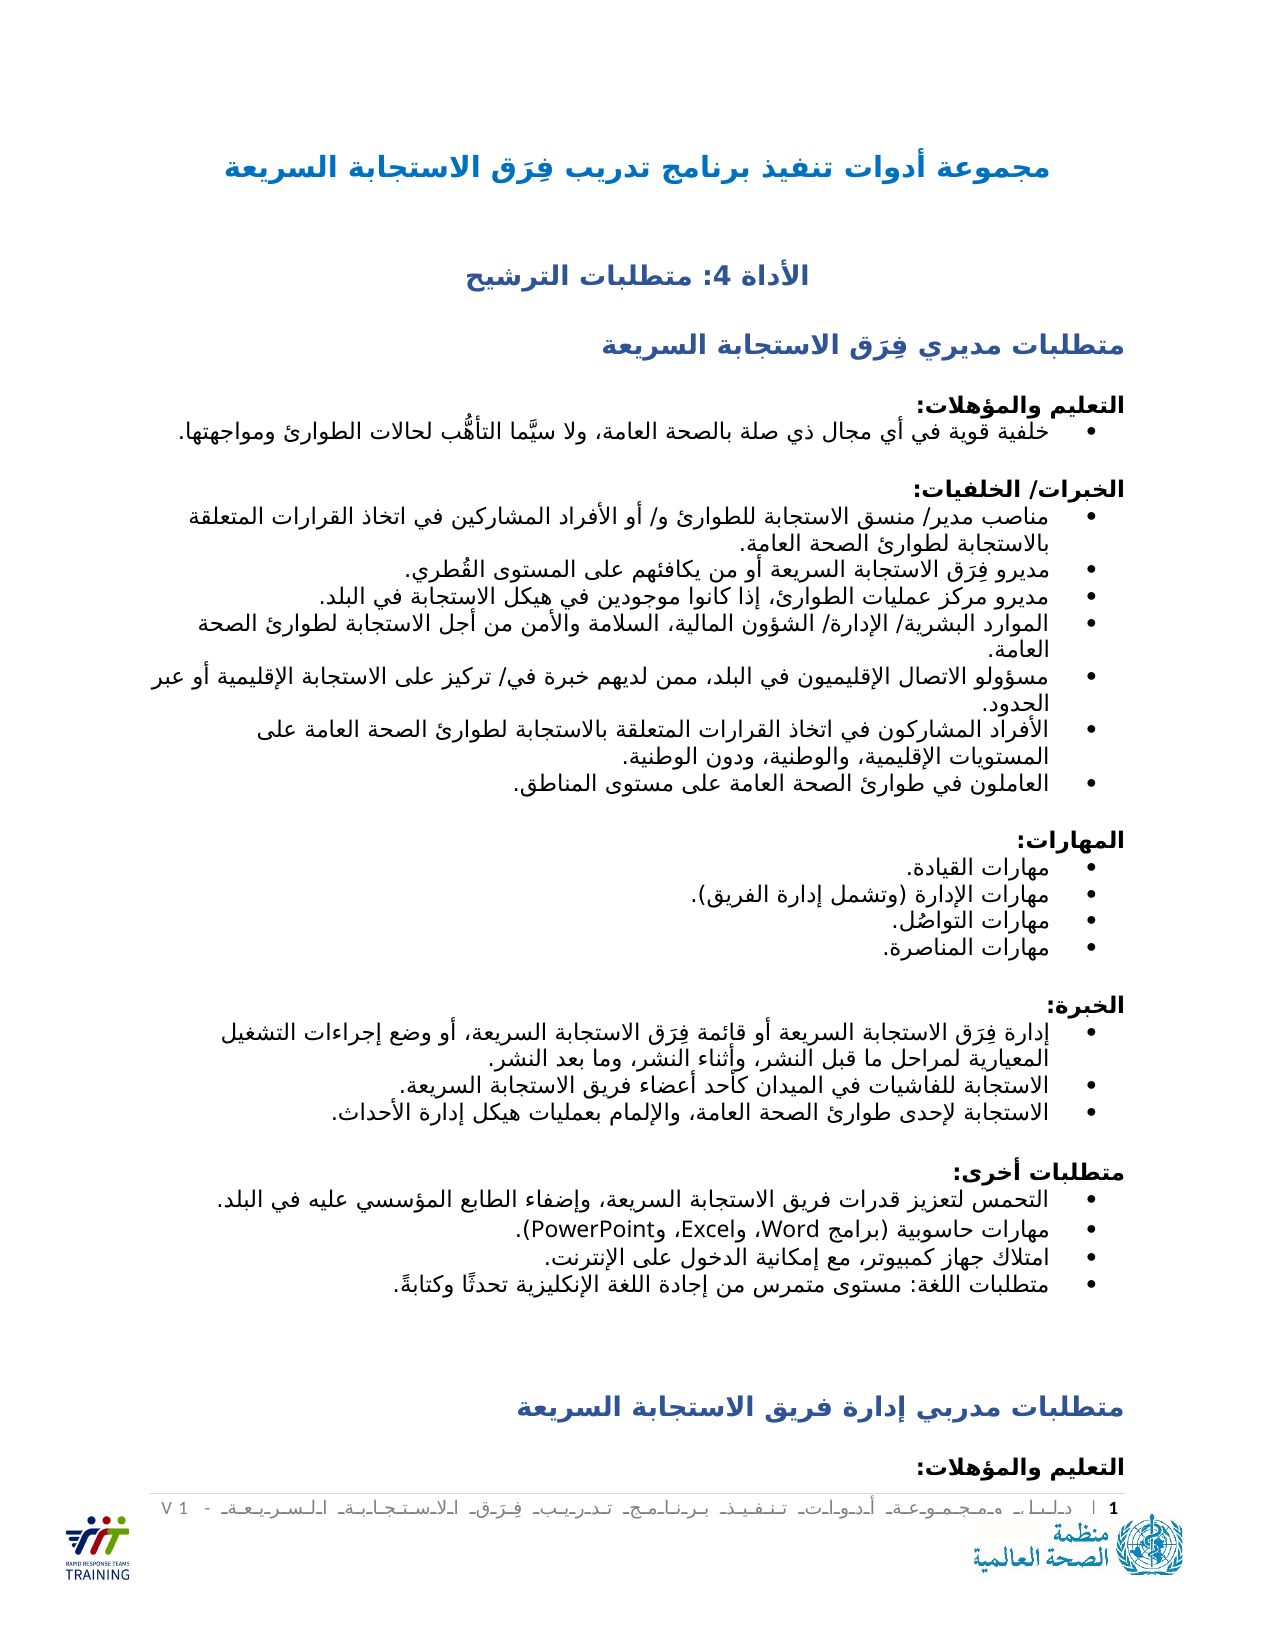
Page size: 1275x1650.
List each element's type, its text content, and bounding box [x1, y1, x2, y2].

text مجموعة أدوات تنفيذ برنامج تدريب فِرَق الاستجابة السريعة [150, 150, 1125, 184]
list متطلبات اللغة: مستوى متمرس من إجادة اللغة الإنكليزية‬ تحدثًا وكتابةً. [150, 1271, 1087, 1298]
picture [972, 1514, 1183, 1574]
subtitle متطلبات مدربي إدارة فريق الاستجابة السريعة [150, 1391, 1125, 1423]
text الخبرة: [150, 992, 1125, 1019]
subtitle متطلبات مديري فِرَق الاستجابة السريعة [150, 329, 1125, 361]
text التعليم والمؤهلات: [150, 1454, 1125, 1481]
list العاملون في طوارئ الصحة العامة على مستوى المناطق. [150, 770, 1087, 796]
text الخبرات/ الخلفيات: [150, 476, 1125, 503]
list الاستجابة للفاشيات في الميدان كأحد أعضاء فريق الاستجابة السريعة. [150, 1072, 1087, 1099]
list الموارد البشرية/ الإدارة/ الشؤون المالية، السلامة والأمن من أجل الاستجابة لطوارئ الصحة العامة. [150, 610, 1087, 663]
list مهارات المناصرة. [150, 934, 1087, 961]
picture [65, 1516, 130, 1580]
list مهارات التواصُل. [150, 908, 1087, 934]
list امتلاك جهاز كمبيوتر، مع إمكانية الدخول على الإنترنت. [150, 1244, 1087, 1271]
text التعليم والمؤهلات: [150, 392, 1125, 418]
list إدارة فِرَق الاستجابة السريعة أو قائمة فِرَق الاستجابة السريعة، أو وضع إجراءات التشغيل المعيارية لمراحل ما قبل النشر، وأثناء النشر، وما بعد النشر. [150, 1019, 1087, 1072]
list مهارات حاسوبية (برامج Word، وExcel، وPowerPoint). [150, 1213, 1087, 1244]
list التحمس لتعزيز قدرات فريق الاستجابة السريعة، وإضفاء الطابع المؤسسي عليه في البلد. [150, 1186, 1087, 1213]
list الأفراد المشاركون في اتخاذ القرارات المتعلقة بالاستجابة لطوارئ الصحة العامة على المستويات الإقليمية، والوطنية، ودون الوطنية. [150, 716, 1087, 770]
list مهارات الإدارة (وتشمل إدارة الفريق). [150, 881, 1087, 908]
list مهارات القيادة. [150, 854, 1087, 881]
subtitle الأداة 4: متطلبات الترشيح [150, 261, 1125, 292]
list الاستجابة لإحدى طوارئ الصحة العامة، والإلمام بعمليات هيكل إدارة الأحداث. [150, 1099, 1087, 1126]
text متطلبات أخرى: [150, 1159, 1125, 1186]
list مسؤولو الاتصال الإقليميون في البلد، ممن لديهم خبرة في/ تركيز على الاستجابة الإقليمية أو عبر الحدود. [150, 663, 1087, 716]
list مديرو مركز عمليات الطوارئ، إذا كانوا موجودين في هيكل الاستجابة في البلد. [150, 583, 1087, 610]
list مديرو فِرَق الاستجابة السريعة أو من يكافئهم على المستوى القُطري. [150, 556, 1087, 583]
text المهارات: [150, 828, 1125, 854]
list خلفية قوية في أي مجال ذي صلة بالصحة العامة، ولا سيَّما التأهُّب لحالات الطوارئ ومواجهتها. [150, 418, 1087, 445]
list مناصب مدير/ منسق الاستجابة للطوارئ و/ أو الأفراد المشاركين في اتخاذ القرارات المتعلقة بالاستجابة لطوارئ الصحة العامة. [150, 503, 1087, 556]
